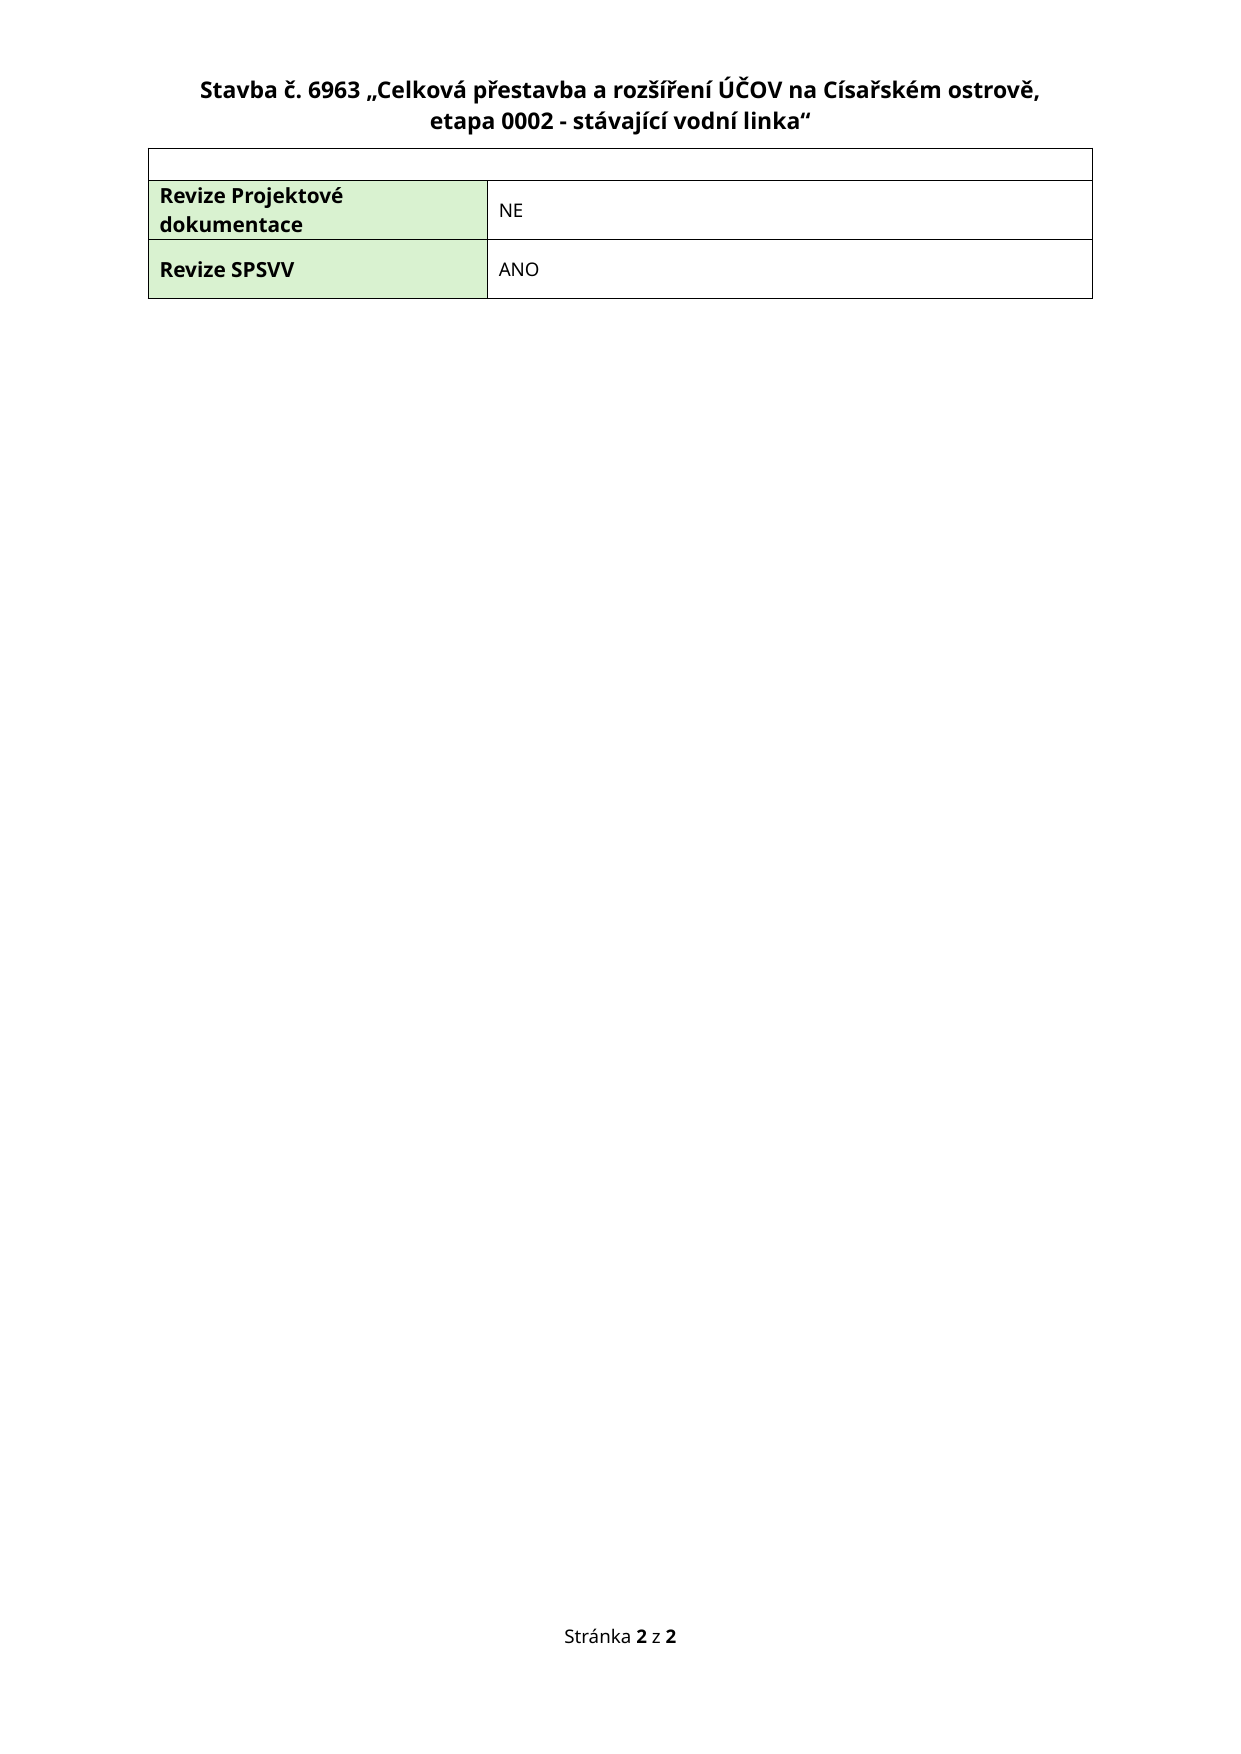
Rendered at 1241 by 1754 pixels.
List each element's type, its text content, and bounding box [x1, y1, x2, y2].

table_cell NE [488, 181, 1092, 239]
table_cell Revize SPSVV [149, 240, 487, 298]
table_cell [149, 149, 1092, 180]
table_cell Revize Projektové dokumentace [149, 181, 487, 239]
table_cell ANO [488, 240, 1092, 298]
